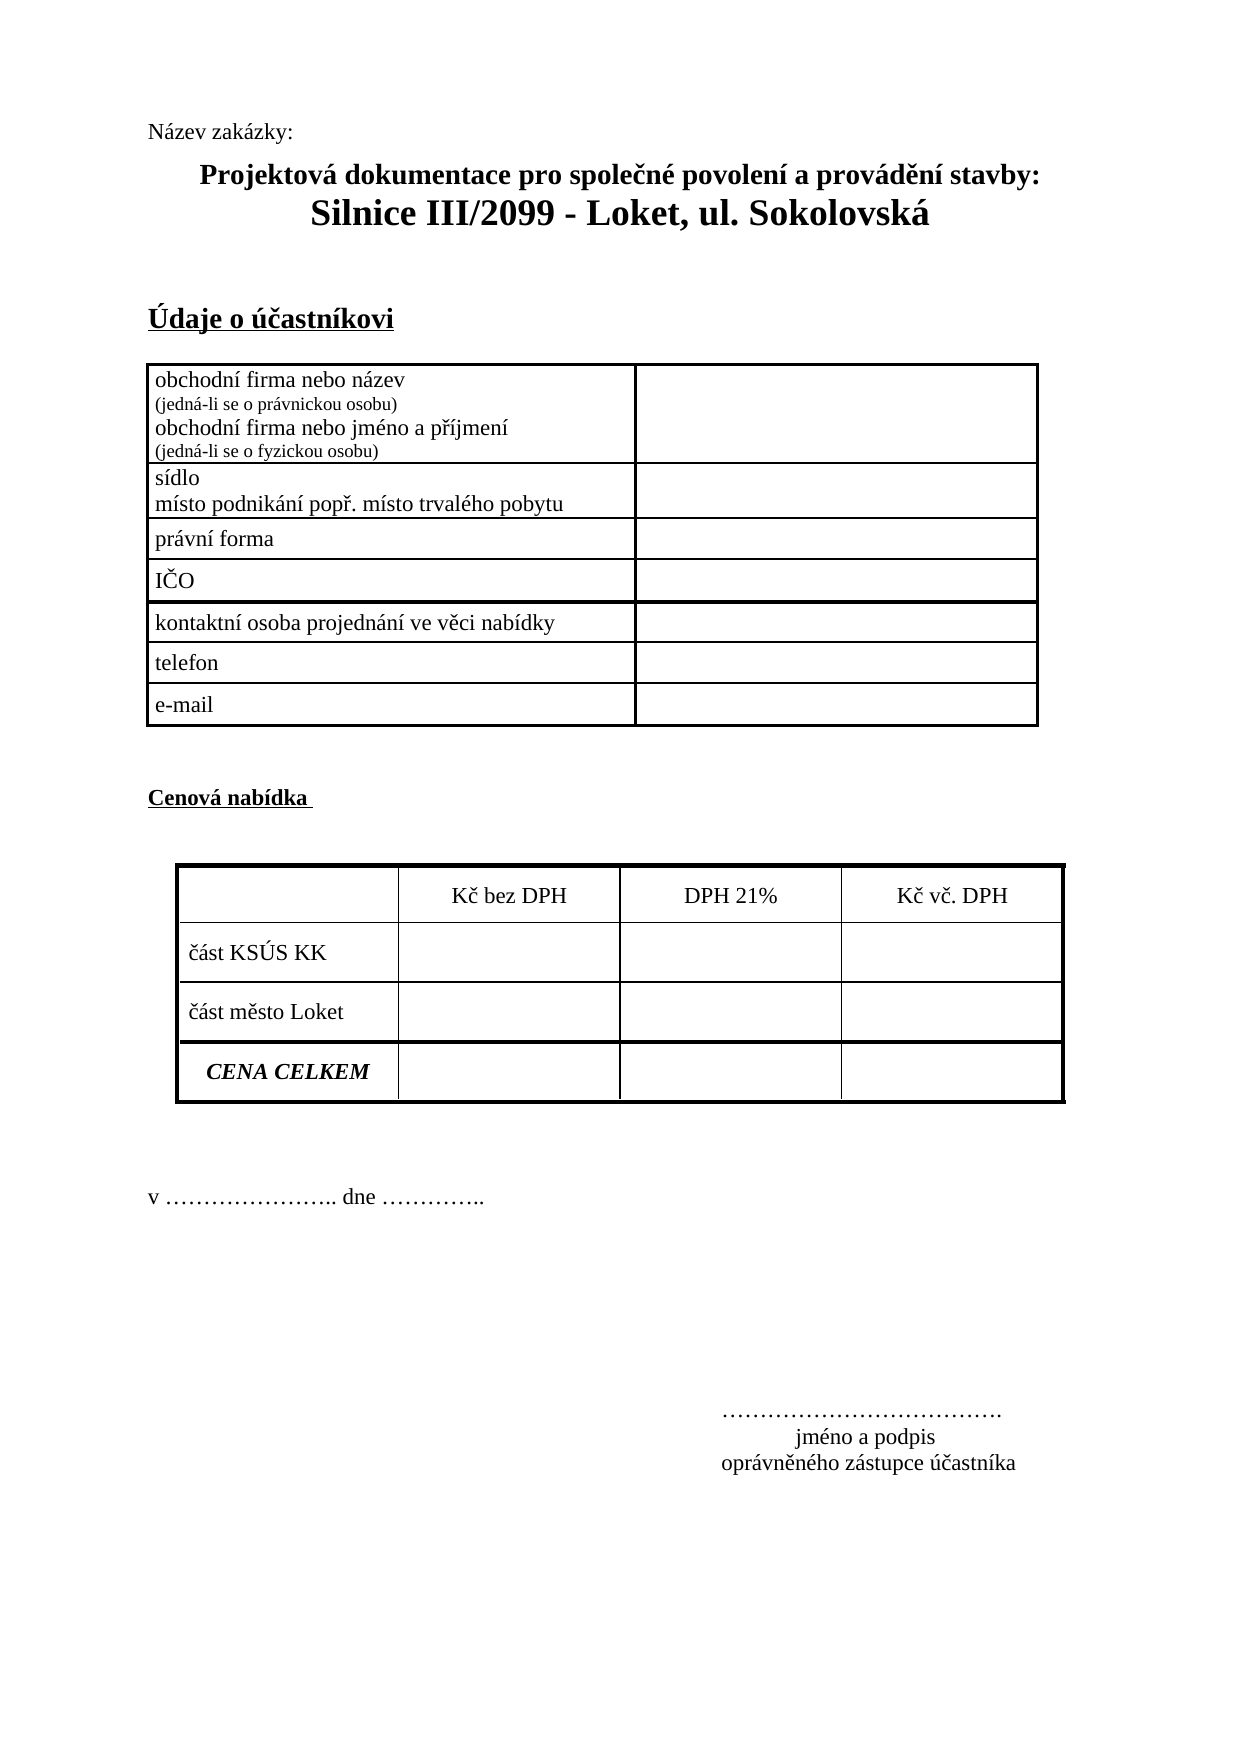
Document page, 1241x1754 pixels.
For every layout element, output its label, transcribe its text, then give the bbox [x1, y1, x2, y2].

table_cell [399, 983, 619, 1040]
table_cell [637, 560, 1036, 599]
table_cell e-mail [149, 684, 634, 723]
table_cell [842, 1044, 1061, 1099]
text v ………………….. dne ………….. [148, 1183, 1092, 1209]
table_cell IČO [149, 560, 634, 599]
table_cell část město Loket [179, 982, 398, 1040]
table_header obchodní firma nebo název (jedná-li se o právnickou osobu) obchodní firma nebo jméno a příjmení (jedná-li se o fyzickou osobu) [149, 366, 634, 462]
table_cell [842, 983, 1061, 1040]
table_cell [637, 464, 1036, 517]
text Projektová dokumentace pro společné povolení a provádění stavby: [148, 157, 1092, 191]
table_cell sídlo místo podnikání popř. místo trvalého pobytu [149, 464, 634, 517]
table_header [179, 868, 398, 922]
table_header [637, 366, 1036, 462]
text ………………………………. [664, 1396, 1092, 1423]
table_cell [637, 643, 1036, 682]
table_cell právní forma [149, 519, 634, 558]
table_cell kontaktní osoba projednání ve věci nabídky [149, 604, 634, 641]
subtitle Cenová nabídka [148, 784, 1092, 811]
table_header Kč bez DPH [399, 868, 619, 922]
table_cell [842, 923, 1061, 981]
table_cell [621, 923, 841, 981]
table_cell [637, 519, 1036, 558]
table_cell [399, 1044, 619, 1099]
table_cell [621, 1044, 841, 1099]
table_cell [637, 684, 1036, 723]
text Název zakázky: [148, 118, 1092, 144]
table_header DPH 21% [621, 868, 841, 922]
table_cell CENA CELKEM [179, 1041, 398, 1099]
table_cell [637, 604, 1036, 641]
table_header Kč vč. DPH [842, 868, 1061, 922]
table_cell telefon [149, 643, 634, 682]
text oprávněného zástupce účastníka [590, 1449, 1092, 1476]
table_cell část KSÚS KK [179, 923, 398, 981]
subtitle Údaje o účastníkovi [148, 301, 1092, 334]
table_cell [621, 983, 841, 1040]
text jméno a podpis [590, 1423, 1092, 1449]
table_cell [399, 923, 619, 981]
text Silnice III/2099 - Loket, ul. Sokolovská [148, 191, 1092, 234]
